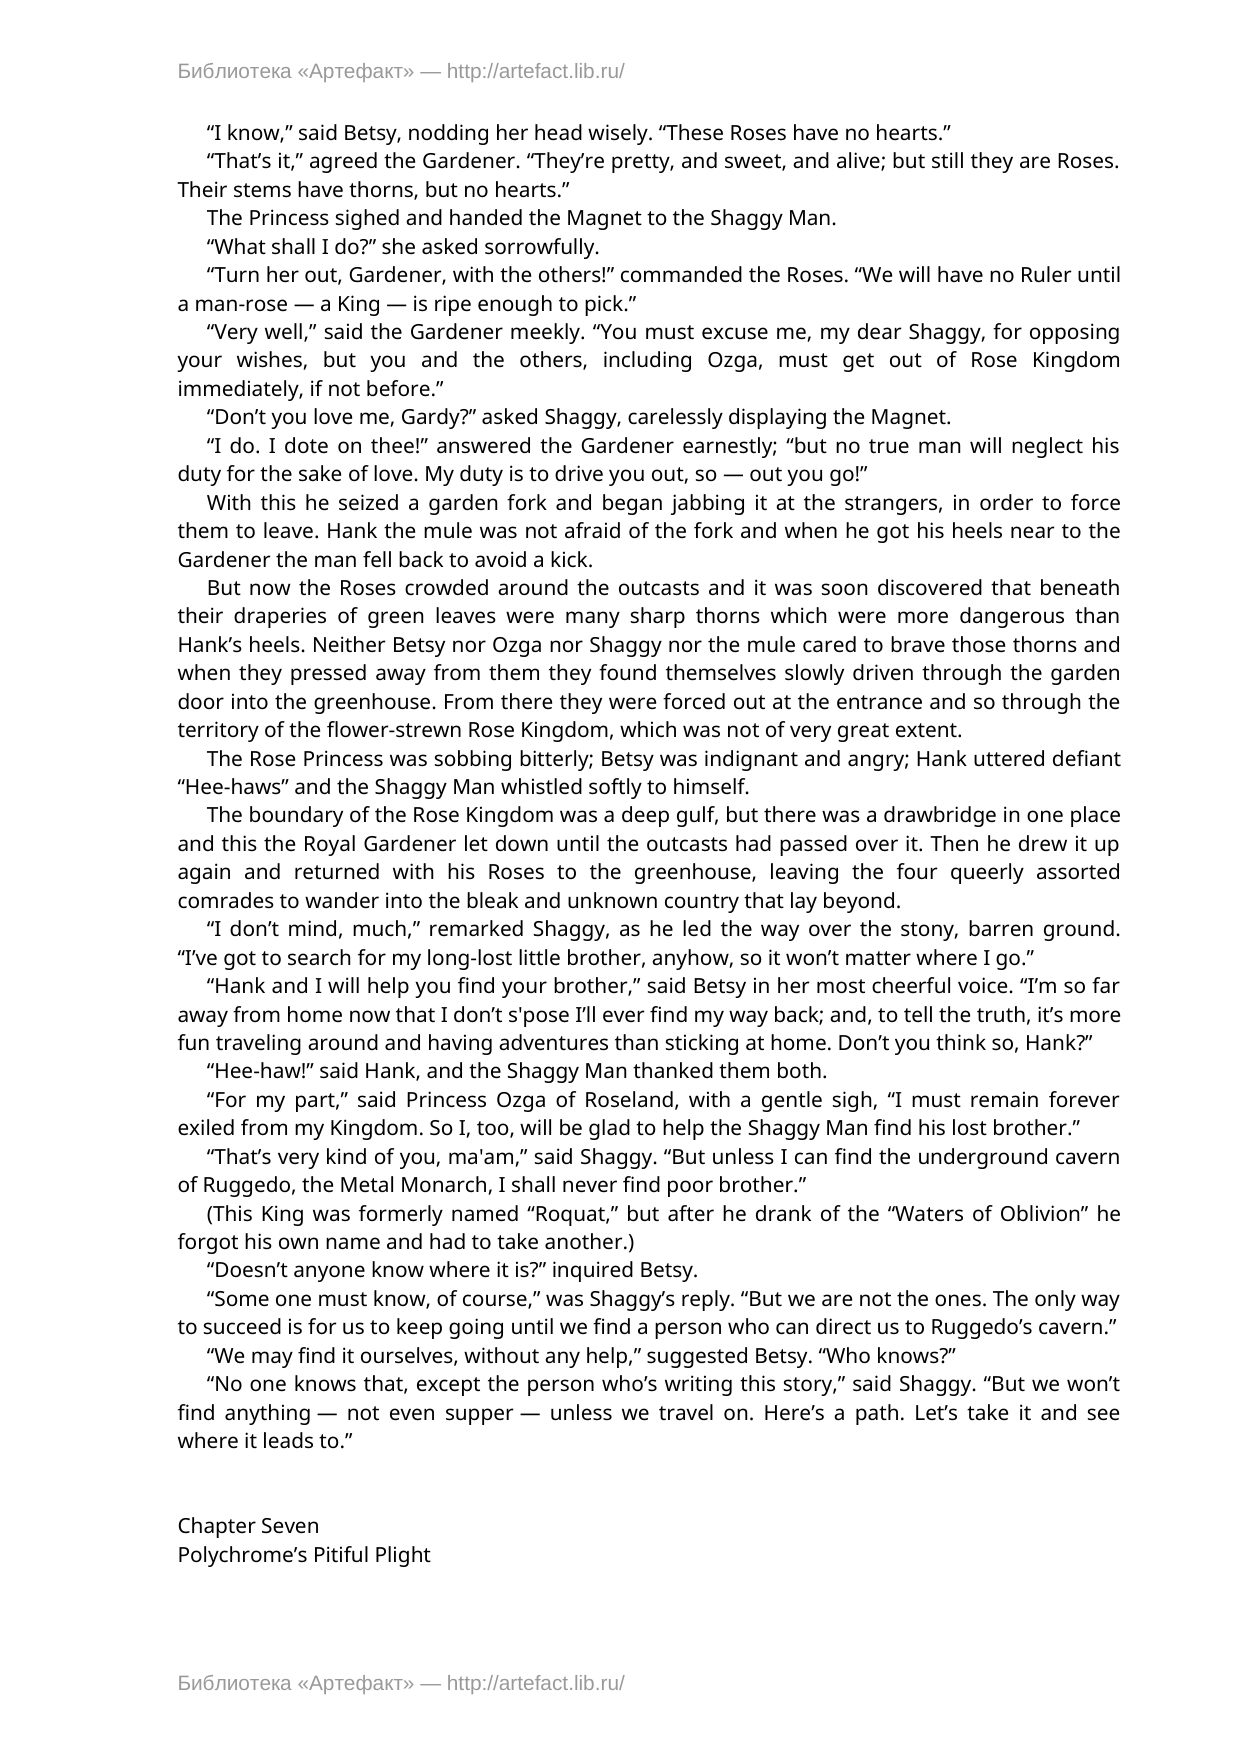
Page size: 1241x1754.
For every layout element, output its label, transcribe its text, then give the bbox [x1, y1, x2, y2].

text The Rose Princess was sobbing bitterly; Betsy was indignant and angry; Hank uttered defiant “Hee-haws” and the Shaggy Man whistled softly to himself. [177, 744, 1122, 801]
text “No one knows that, except the person who’s writing this story,” said Shaggy. “But we won’t find anything — not even supper — unless we travel on. Here’s a path. Let’s take it and see where it leads to.” [177, 1369, 1122, 1455]
text “Hank and I will help you find your brother,” said Betsy in her most cheerful voice. “I’m so far away from home now that I don’t s'pose I’ll ever find my way back; and, to tell the truth, it’s more fun traveling around and having adventures than sticking at home. Don’t you think so, Hank?” [177, 971, 1122, 1057]
text But now the Roses crowded around the outcasts and it was soon discovered that beneath their draperies of green leaves were many sharp thorns which were more dangerous than Hank’s heels. Neither Betsy nor Ozga nor Shaggy nor the mule cared to brave those thorns and when they pressed away from them they found themselves slowly driven through the garden door into the greenhouse. From there they were forced out at the entrance and so through the territory of the flower-strewn Rose Kingdom, which was not of very great extent. [177, 573, 1122, 744]
text “I do. I dote on thee!” answered the Gardener earnestly; “but no true man will neglect his duty for the sake of love. My duty is to drive you out, so — out you go!” [177, 431, 1122, 488]
text With this he seized a garden fork and began jabbing it at the strangers, in order to force them to leave. Hank the mule was not afraid of the fork and when he got his heels near to the Gardener the man fell back to avoid a kick. [177, 488, 1122, 573]
text “Doesn’t anyone know where it is?” inquired Betsy. [177, 1256, 1122, 1284]
text The Princess sighed and handed the Magnet to the Shaggy Man. [177, 203, 1122, 232]
text “Don’t you love me, Gardy?” asked Shaggy, carelessly displaying the Magnet. [177, 402, 1122, 431]
text “I know,” said Betsy, nodding her head wisely. “These Roses have no hearts.” [177, 118, 1122, 147]
text The boundary of the Rose Kingdom was a deep gulf, but there was a drawbridge in one place and this the Royal Gardener let down until the outcasts had passed over it. Then he drew it up again and returned with his Roses to the greenhouse, leaving the four queerly assorted comrades to wander into the bleak and unknown country that lay beyond. [177, 801, 1122, 914]
subtitle Chapter Seven [177, 1512, 1122, 1540]
text “Turn her out, Gardener, with the others!” commanded the Roses. “We will have no Ruler until a man-rose — a King — is ripe enough to pick.” [177, 260, 1122, 317]
text “I don’t mind, much,” remarked Shaggy, as he led the way over the stony, barren ground. “I’ve got to search for my long-lost little brother, anyhow, so it won’t matter where I go.” [177, 914, 1122, 971]
text “For my part,” said Princess Ozga of Roseland, with a gentle sigh, “I must remain forever exiled from my Kingdom. So I, too, will be glad to help the Shaggy Man find his lost brother.” [177, 1085, 1122, 1142]
text “Some one must know, of course,” was Shaggy’s reply. “But we are not the ones. The only way to succeed is for us to keep going until we find a person who can direct us to Ruggedo’s cavern.” [177, 1284, 1122, 1341]
text “Very well,” said the Gardener meekly. “You must excuse me, my dear Shaggy, for opposing your wishes, but you and the others, including Ozga, must get out of Rose Kingdom immediately, if not before.” [177, 317, 1122, 402]
text “We may find it ourselves, without any help,” suggested Betsy. “Who knows?” [177, 1341, 1122, 1369]
text “Hee-haw!” said Hank, and the Shaggy Man thanked them both. [177, 1057, 1122, 1085]
subtitle Polychrome’s Pitiful Plight [177, 1540, 1122, 1568]
text “What shall I do?” she asked sorrowfully. [177, 232, 1122, 260]
text (This King was formerly named “Roquat,” but after he drank of the “Waters of Oblivion” he forgot his own name and had to take another.) [177, 1199, 1122, 1256]
text “That’s very kind of you, ma'am,” said Shaggy. “But unless I can find the underground cavern of Ruggedo, the Metal Monarch, I shall never find poor brother.” [177, 1142, 1122, 1199]
text “That’s it,” agreed the Gardener. “They’re pretty, and sweet, and alive; but still they are Roses. Their stems have thorns, but no hearts.” [177, 147, 1122, 203]
